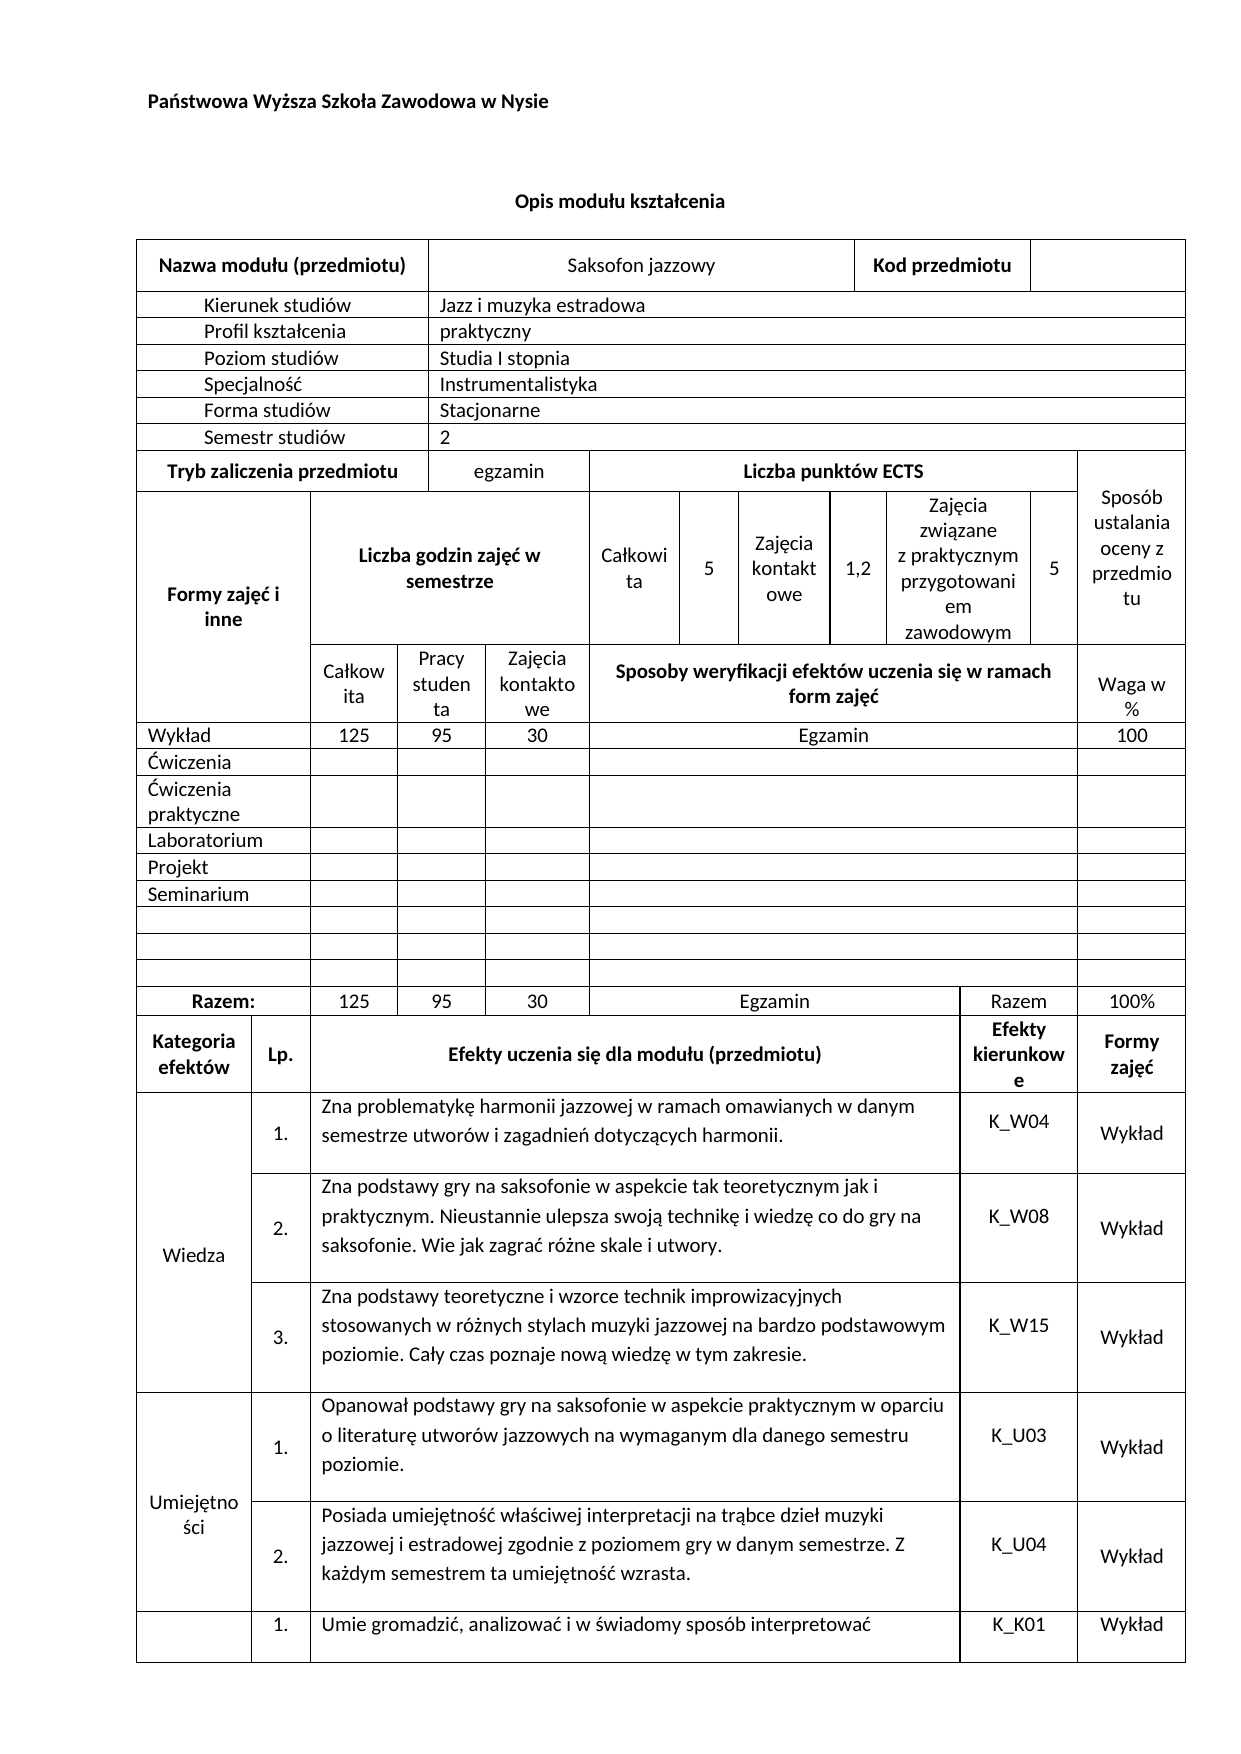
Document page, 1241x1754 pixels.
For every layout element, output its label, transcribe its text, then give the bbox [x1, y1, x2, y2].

table_cell [590, 828, 1077, 853]
table_cell 1. [252, 1093, 310, 1173]
table_cell Zajęcia związane z praktycznym przygotowaniem zawodowym [887, 492, 1030, 644]
table_cell Razem: [137, 987, 310, 1015]
table_cell Wykład [1078, 1502, 1185, 1611]
table_cell Wykład [1078, 1283, 1185, 1392]
table_cell Seminarium [137, 881, 310, 906]
table_cell Semestr studiów [137, 424, 428, 449]
table_cell [1078, 960, 1185, 986]
table_header Saksofon jazzowy [429, 240, 854, 291]
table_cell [311, 1612, 959, 1662]
table_cell [398, 776, 485, 827]
table_cell 5 [680, 492, 738, 644]
table_cell [311, 749, 397, 775]
table_cell Zna problematykę harmonii jazzowej w ramach omawianych w danym semestrze utworów i zagadnień dotyczących harmonii. [311, 1093, 959, 1173]
table_cell [1078, 828, 1185, 853]
table_cell [398, 934, 485, 959]
table_cell [311, 960, 397, 986]
table_cell [486, 749, 589, 775]
table_cell [486, 828, 589, 853]
table_cell [590, 776, 1077, 827]
table_cell Lp. [252, 1016, 310, 1092]
table_cell [398, 854, 485, 880]
table_cell [486, 960, 589, 986]
table_header Kod przedmiotu [855, 240, 1030, 291]
table_cell [311, 854, 397, 880]
table_cell egzamin [429, 451, 589, 491]
table_cell [311, 776, 397, 827]
table_cell Egzamin [590, 987, 959, 1015]
table_cell [590, 907, 1077, 933]
table_cell Wykład [1078, 1393, 1185, 1501]
table_cell Wykład [1078, 1174, 1185, 1282]
table_cell [486, 776, 589, 827]
table_cell Zna podstawy teoretyczne i wzorce technik improwizacyjnych stosowanych w różnych stylach muzyki jazzowej na bardzo podstawowym poziomie. Cały czas poznaje nową wiedzę w tym zakresie. [311, 1283, 959, 1392]
table_cell Sposób ustalania oceny z przedmiotu [1078, 451, 1185, 644]
table_cell [486, 854, 589, 880]
table_cell Całkowita [590, 492, 679, 644]
table_cell [311, 934, 397, 959]
table_cell 100% [1078, 987, 1185, 1015]
table_cell K_W04 [961, 1093, 1077, 1173]
table_header [1031, 240, 1185, 291]
table_cell praktyczny [429, 318, 1185, 344]
table_cell K_U04 [961, 1502, 1077, 1611]
table_cell Wykład [137, 723, 310, 748]
table_cell Efekty kierunkowe [961, 1016, 1077, 1092]
table_cell 2 [429, 424, 1185, 449]
table_cell Liczba godzin zajęć w semestrze [311, 492, 589, 644]
table_cell Forma studiów [137, 398, 428, 423]
table_cell 95 [398, 723, 485, 748]
table_cell Ćwiczenia praktyczne [137, 776, 310, 827]
table_cell Formy zajęć i inne [137, 492, 310, 722]
table_cell [398, 907, 485, 933]
table_cell Opanował podstawy gry na saksofonie w aspekcie praktycznym w oparciu o literaturę utworów jazzowych na wymaganym dla danego semestru poziomie. [311, 1393, 959, 1501]
table_cell [311, 907, 397, 933]
table_cell Instrumentalistyka [429, 371, 1185, 397]
table_cell 2. [252, 1174, 310, 1282]
table_cell [398, 881, 485, 906]
table_header Nazwa modułu (przedmiotu) [137, 240, 428, 291]
table_cell Zna podstawy gry na saksofonie w aspekcie tak teoretycznym jak i praktycznym. Nieustannie ulepsza swoją technikę i wiedzę co do gry na saksofonie. Wie jak zagrać różne skale i utwory. [311, 1174, 959, 1282]
table_cell Zajęcia kontaktowe [739, 492, 829, 644]
table_cell [486, 907, 589, 933]
table_cell 1. [252, 1612, 310, 1662]
table_cell Tryb zaliczenia przedmiotu [137, 451, 428, 491]
table_cell Kategoria efektów [137, 1016, 251, 1092]
table_cell [398, 828, 485, 853]
table_cell K_U03 [961, 1393, 1077, 1501]
table_cell Ćwiczenia [137, 749, 310, 775]
table_cell Laboratorium [137, 828, 310, 853]
table_cell 30 [486, 987, 589, 1015]
table_cell [486, 934, 589, 959]
table_cell 5 [1031, 492, 1077, 644]
table_cell 1. [252, 1393, 310, 1501]
table_cell [590, 749, 1077, 775]
table_cell Liczba punktów ECTS [590, 451, 1077, 491]
table_cell 1,2 [831, 492, 886, 644]
table_cell [137, 960, 310, 986]
text Opis modułu kształcenia [148, 189, 1092, 214]
table_cell [590, 881, 1077, 906]
table_cell 125 [311, 987, 397, 1015]
table_cell Zajęcia kontaktowe [486, 645, 589, 722]
table_cell [590, 854, 1077, 880]
table_cell K_W15 [961, 1283, 1077, 1392]
table_cell [590, 960, 1077, 986]
table_cell Studia I stopnia [429, 345, 1185, 370]
table_cell Projekt [137, 854, 310, 880]
table_cell [1078, 854, 1185, 880]
table_cell Profil kształcenia [137, 318, 428, 344]
table_cell [311, 881, 397, 906]
table_cell K_W08 [961, 1174, 1077, 1282]
table_cell Sposoby weryfikacji efektów uczenia się w ramach form zajęć [590, 645, 1077, 722]
table_cell Efekty uczenia się dla modułu (przedmiotu) [311, 1016, 959, 1092]
table_cell [137, 907, 310, 933]
table_cell 125 [311, 723, 397, 748]
table_cell Formy zajęć [1078, 1016, 1185, 1092]
table_cell K_K01 [961, 1612, 1077, 1662]
text Państwowa Wyższa Szkoła Zawodowa w Nysie [148, 89, 1092, 114]
table_cell [1078, 749, 1185, 775]
table_cell Pracy studenta [398, 645, 485, 722]
table_cell Egzamin [590, 723, 1077, 748]
table_cell [311, 828, 397, 853]
table_cell Razem [961, 987, 1077, 1015]
table_cell [1078, 776, 1185, 827]
table_cell Stacjonarne [429, 398, 1185, 423]
table_cell Waga w % [1078, 645, 1185, 722]
table_cell Wykład [1078, 1093, 1185, 1173]
table_cell [398, 749, 485, 775]
table_cell Poziom studiów [137, 345, 428, 370]
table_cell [137, 1612, 251, 1662]
table_cell Kierunek studiów [137, 292, 428, 317]
table_cell 95 [398, 987, 485, 1015]
table_cell Jazz i muzyka estradowa [429, 292, 1185, 317]
table_cell Specjalność [137, 371, 428, 397]
table_cell [137, 934, 310, 959]
table_cell 30 [486, 723, 589, 748]
table_cell 3. [252, 1283, 310, 1392]
table_cell [1078, 907, 1185, 933]
table_cell Umiejętności [137, 1393, 251, 1611]
table_cell 100 [1078, 723, 1185, 748]
table_cell Wiedza [137, 1093, 251, 1392]
table_cell 2. [252, 1502, 310, 1611]
table_cell [1078, 934, 1185, 959]
table_cell Posiada umiejętność właściwej interpretacji na trąbce dzieł muzyki jazzowej i estradowej zgodnie z poziomem gry w danym semestrze. Z każdym semestrem ta umiejętność wzrasta. [311, 1502, 959, 1611]
table_cell [1078, 881, 1185, 906]
table_cell [486, 881, 589, 906]
table_cell Wykład [1078, 1612, 1185, 1662]
table_cell Całkowita [311, 645, 397, 722]
table_cell [398, 960, 485, 986]
table_cell [590, 934, 1077, 959]
